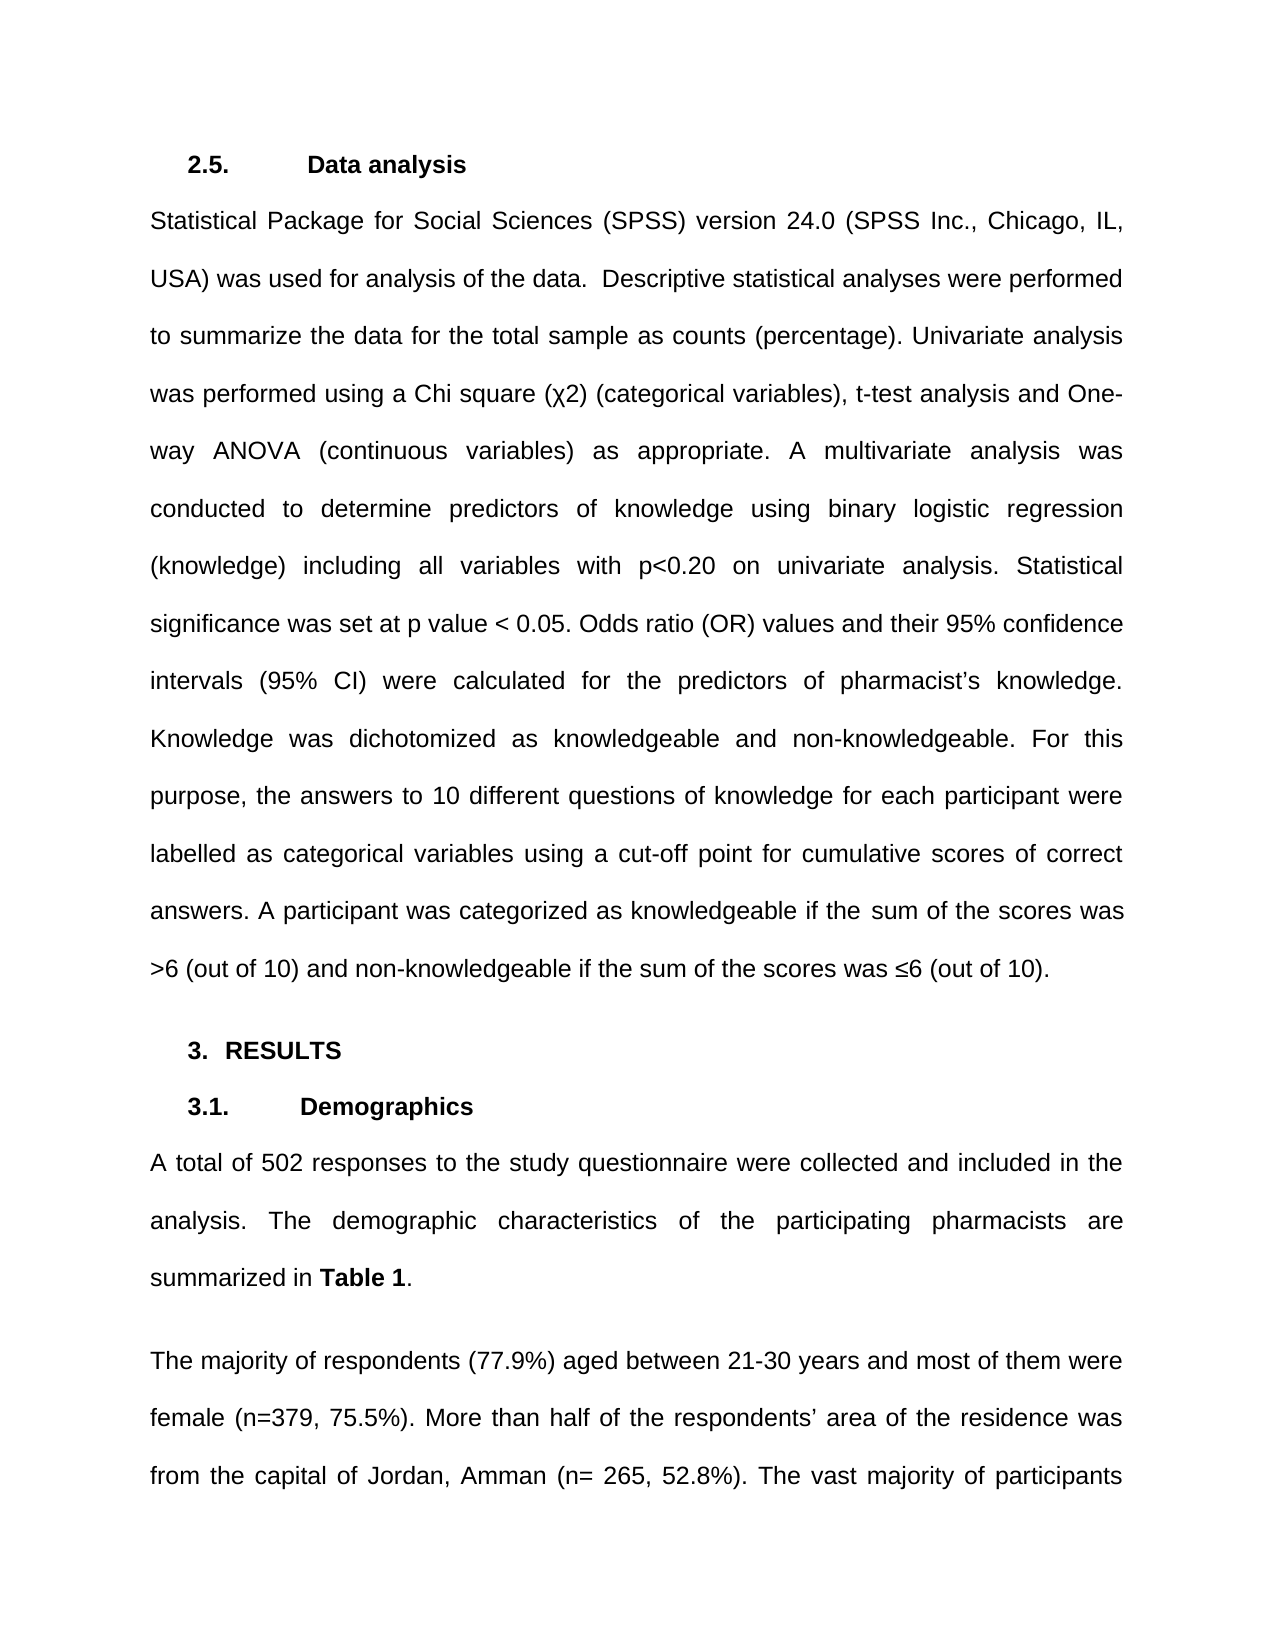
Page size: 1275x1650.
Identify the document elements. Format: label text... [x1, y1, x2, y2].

text Statistical Package for Social Sciences (SPSS) version 24.0 (SPSS Inc., Chicago, IL, USA) was used for analysis of the data. Descriptive statistical analyses were performed to summarize the data for the total sample as counts (percentage). Univariate analysis was performed using a Chi square (χ2) (categorical variables), t-test analysis and One-way ANOVA (continuous variables) as appropriate. A multivariate analysis was conducted to determine predictors of knowledge using binary logistic regression (knowledge) including all variables with p<0.20 on univariate analysis. Statistical significance was set at p value < 0.05. Odds ratio (OR) values and their 95% confidence intervals (95% CI) were calculated for the predictors of pharmacist’s knowledge. Knowledge was dichotomized as knowledgeable and non-knowledgeable. For this purpose, the answers to 10 different questions of knowledge for each participant were labelled as categorical variables using a cut-off point for cumulative scores of correct answers. A participant was categorized as knowledgeable if the sum of the scores was >6 (out of 10) and non-knowledgeable if the sum of the scores was ≤6 (out of 10). [150, 206, 1125, 982]
text A total of 502 responses to the study questionnaire were collected and included in the analysis. The demographic characteristics of the participating pharmacists are summarized in Table 1. [150, 1148, 1125, 1292]
subtitle Demographics [187, 1092, 1125, 1121]
subtitle Data analysis [187, 150, 1125, 179]
subtitle RESULTS [187, 1036, 1125, 1065]
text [150, 1346, 1125, 1489]
